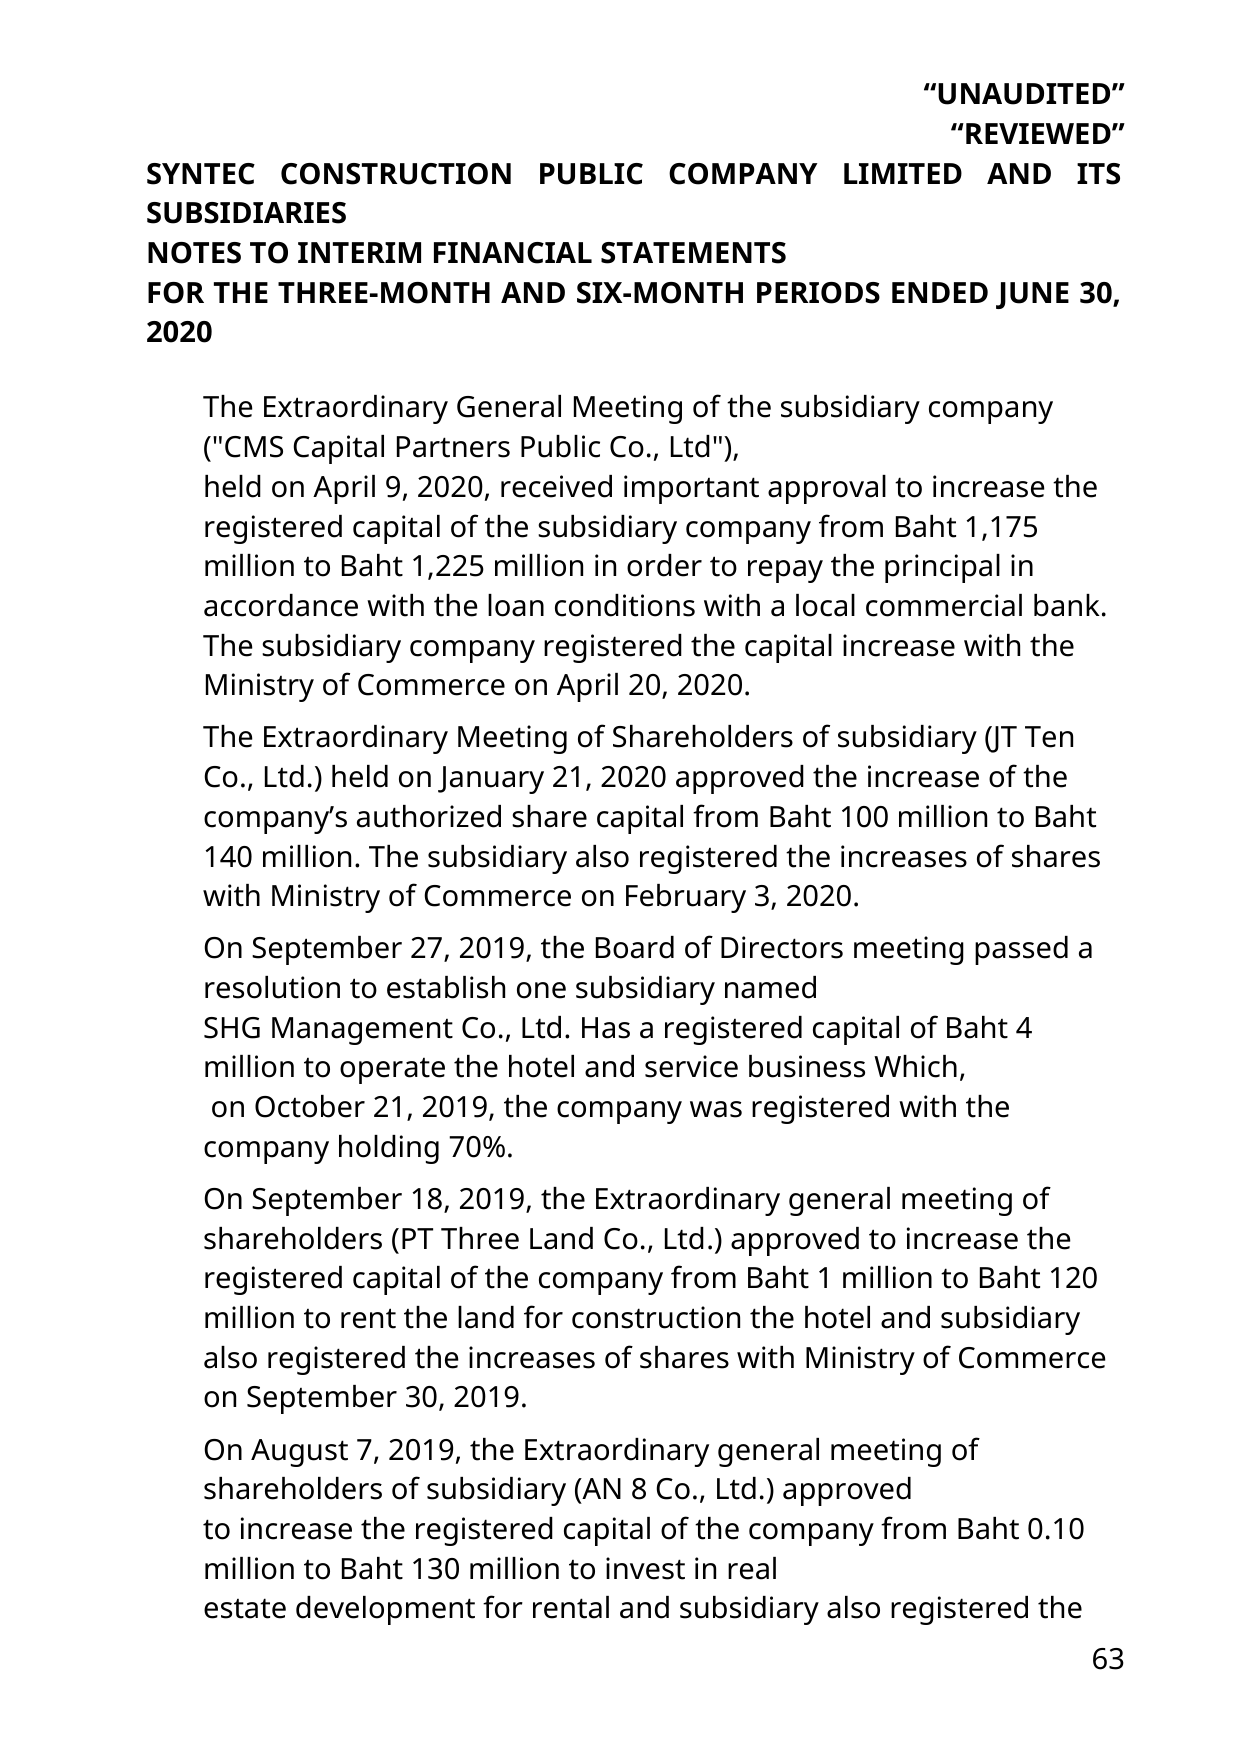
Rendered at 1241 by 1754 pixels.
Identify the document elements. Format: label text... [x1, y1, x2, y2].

text The Extraordinary Meeting of Shareholders of subsidiary (JT Ten Co., Ltd.) held on January 21, 2020 approved the increase of the company’s authorized share capital from Baht 100 million to Baht 140 million. The subsidiary also registered the increases of shares with Ministry of Commerce on February 3, 2020. [203, 717, 1116, 915]
text On September 18, 2019, the Extraordinary general meeting of shareholders (PT Three Land Co., Ltd.) approved to increase the registered capital of the company from Baht 1 million to Baht 120 million to rent the land for construction the hotel and subsidiary also registered the increases of shares with Ministry of Commerce on September 30, 2019. [203, 1178, 1125, 1416]
text On September 27, 2019, the Board of Directors meeting passed a resolution to establish one subsidiary named SHG Management Co., Ltd. Has a registered capital of Baht 4 million to operate the hotel and service business Which, on October 21, 2019, the company was registered with the company holding 70%. [203, 928, 1125, 1166]
list The Extraordinary General Meeting of the subsidiary company ("CMS Capital Partners Public Co., Ltd"), held on April 9, 2020, received important approval to increase the registered capital of the subsidiary company from Baht 1,175 million to Baht 1,225 million in order to repay the principal in accordance with the loan conditions with a local commercial bank. The subsidiary company registered the capital increase with the Ministry of Commerce on April 20, 2020. [203, 387, 1125, 704]
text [203, 1429, 1125, 1627]
